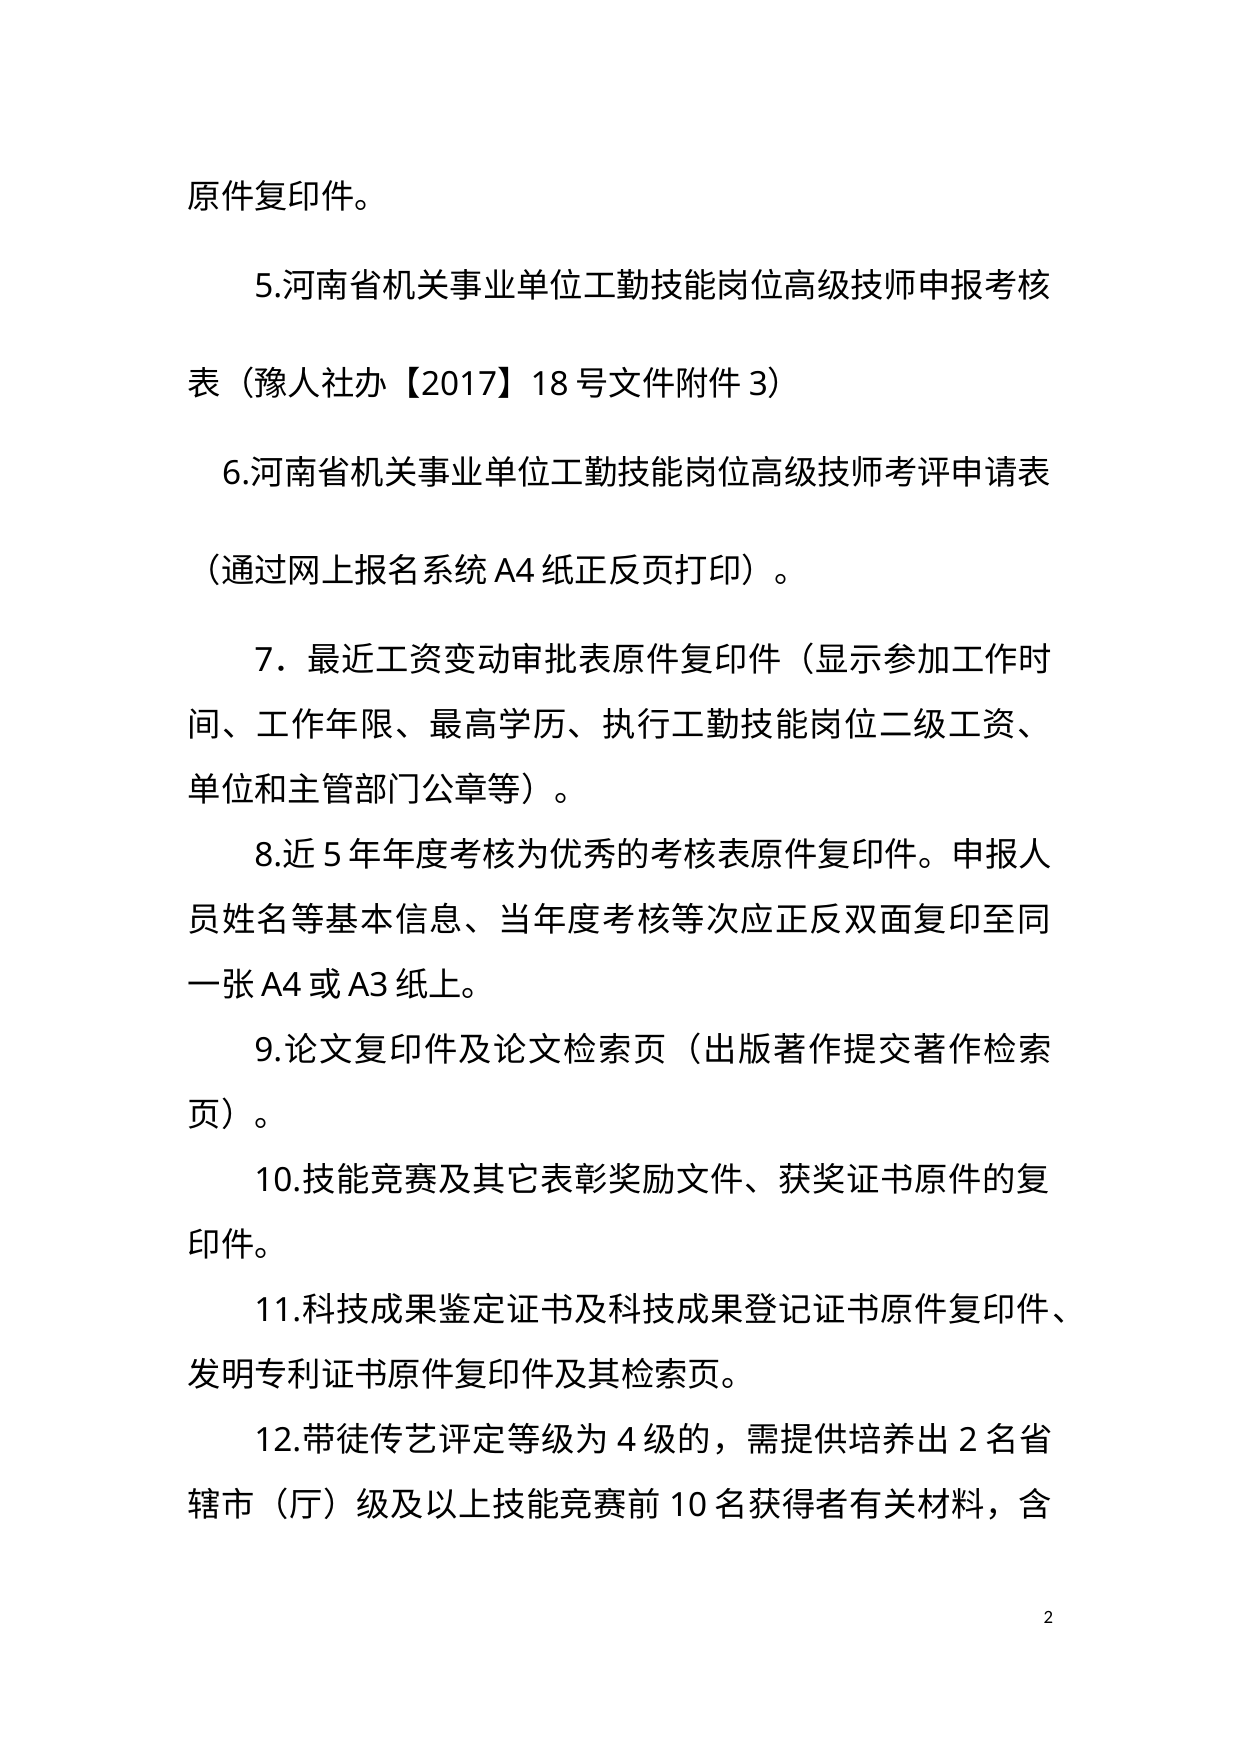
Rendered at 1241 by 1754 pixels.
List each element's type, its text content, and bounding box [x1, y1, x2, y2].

text 5.河南省机关事业单位工勤技能岗位高级技师申报考核表（豫人社办【2017】18号文件附件3） [187, 251, 1053, 413]
text 8.近5年年度考核为优秀的考核表原件复印件。申报人员姓名等基本信息、当年度考核等次应正反双面复印至同一张A4或A3纸上。 [187, 819, 1053, 1014]
text 9.论文复印件及论文检索页（出版著作提交著作检索页）。 [187, 1014, 1053, 1144]
text 10.技能竞赛及其它表彰奖励文件、获奖证书原件的复印件。 [187, 1144, 1053, 1274]
text 7．最近工资变动审批表原件复印件（显示参加工作时间、工作年限、最高学历、执行工勤技能岗位二级工资、单位和主管部门公章等）。 [187, 624, 1053, 819]
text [187, 1404, 1053, 1534]
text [187, 162, 1053, 227]
text 6.河南省机关事业单位工勤技能岗位高级技师考评申请表（通过网上报名系统A4纸正反页打印）。 [187, 438, 1053, 600]
text 11.科技成果鉴定证书及科技成果登记证书原件复印件、发明专利证书原件复印件及其检索页。 [187, 1274, 1053, 1404]
